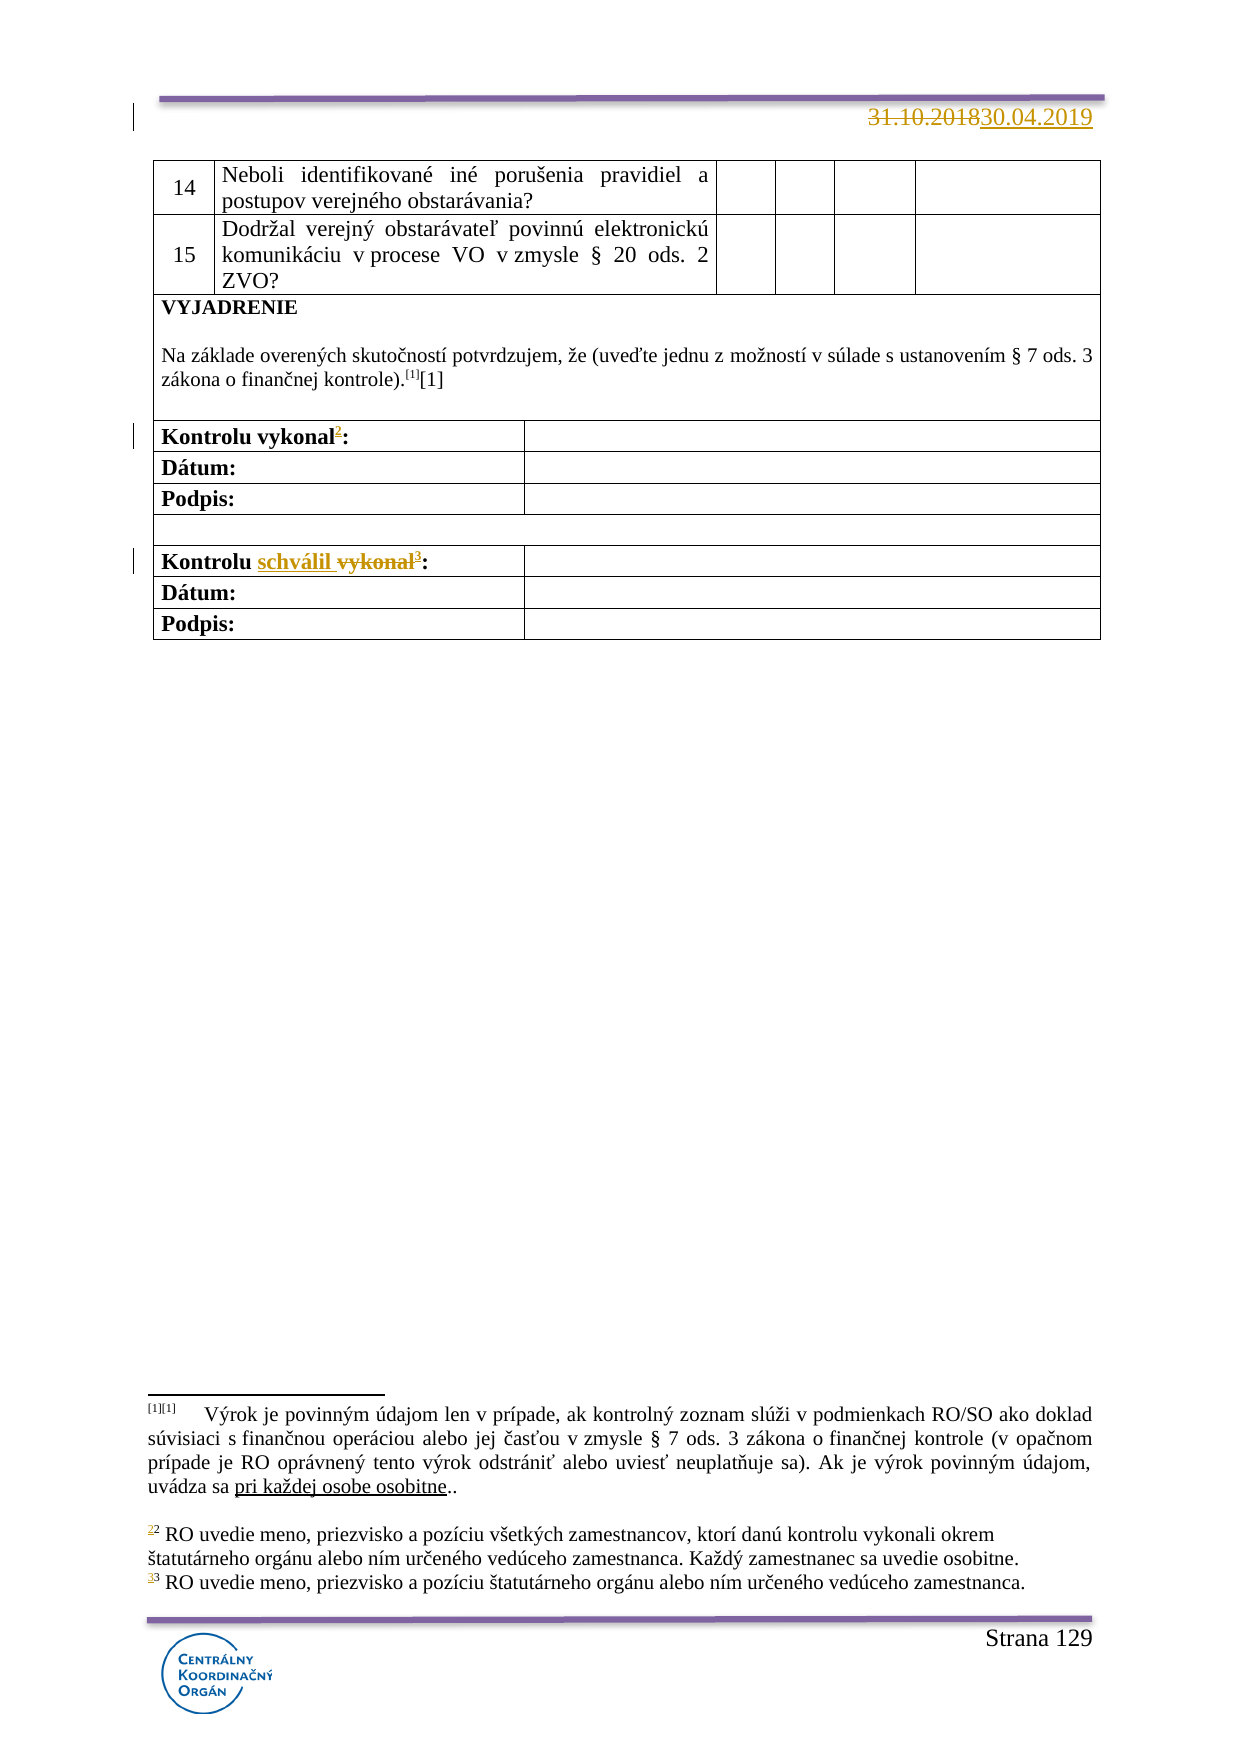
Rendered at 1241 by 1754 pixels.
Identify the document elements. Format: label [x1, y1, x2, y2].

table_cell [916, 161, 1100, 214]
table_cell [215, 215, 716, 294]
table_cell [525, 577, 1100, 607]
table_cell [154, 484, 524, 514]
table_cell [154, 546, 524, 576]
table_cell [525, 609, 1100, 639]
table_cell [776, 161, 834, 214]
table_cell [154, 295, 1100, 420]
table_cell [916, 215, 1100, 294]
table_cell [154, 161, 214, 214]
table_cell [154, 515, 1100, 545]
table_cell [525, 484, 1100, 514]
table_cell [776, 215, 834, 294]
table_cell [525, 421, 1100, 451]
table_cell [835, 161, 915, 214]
picture [159, 1631, 272, 1713]
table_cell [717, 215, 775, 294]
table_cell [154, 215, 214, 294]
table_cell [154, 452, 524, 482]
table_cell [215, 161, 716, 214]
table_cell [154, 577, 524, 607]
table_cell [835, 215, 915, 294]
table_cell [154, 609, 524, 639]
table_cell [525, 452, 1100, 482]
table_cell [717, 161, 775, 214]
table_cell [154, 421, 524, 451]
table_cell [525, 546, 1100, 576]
